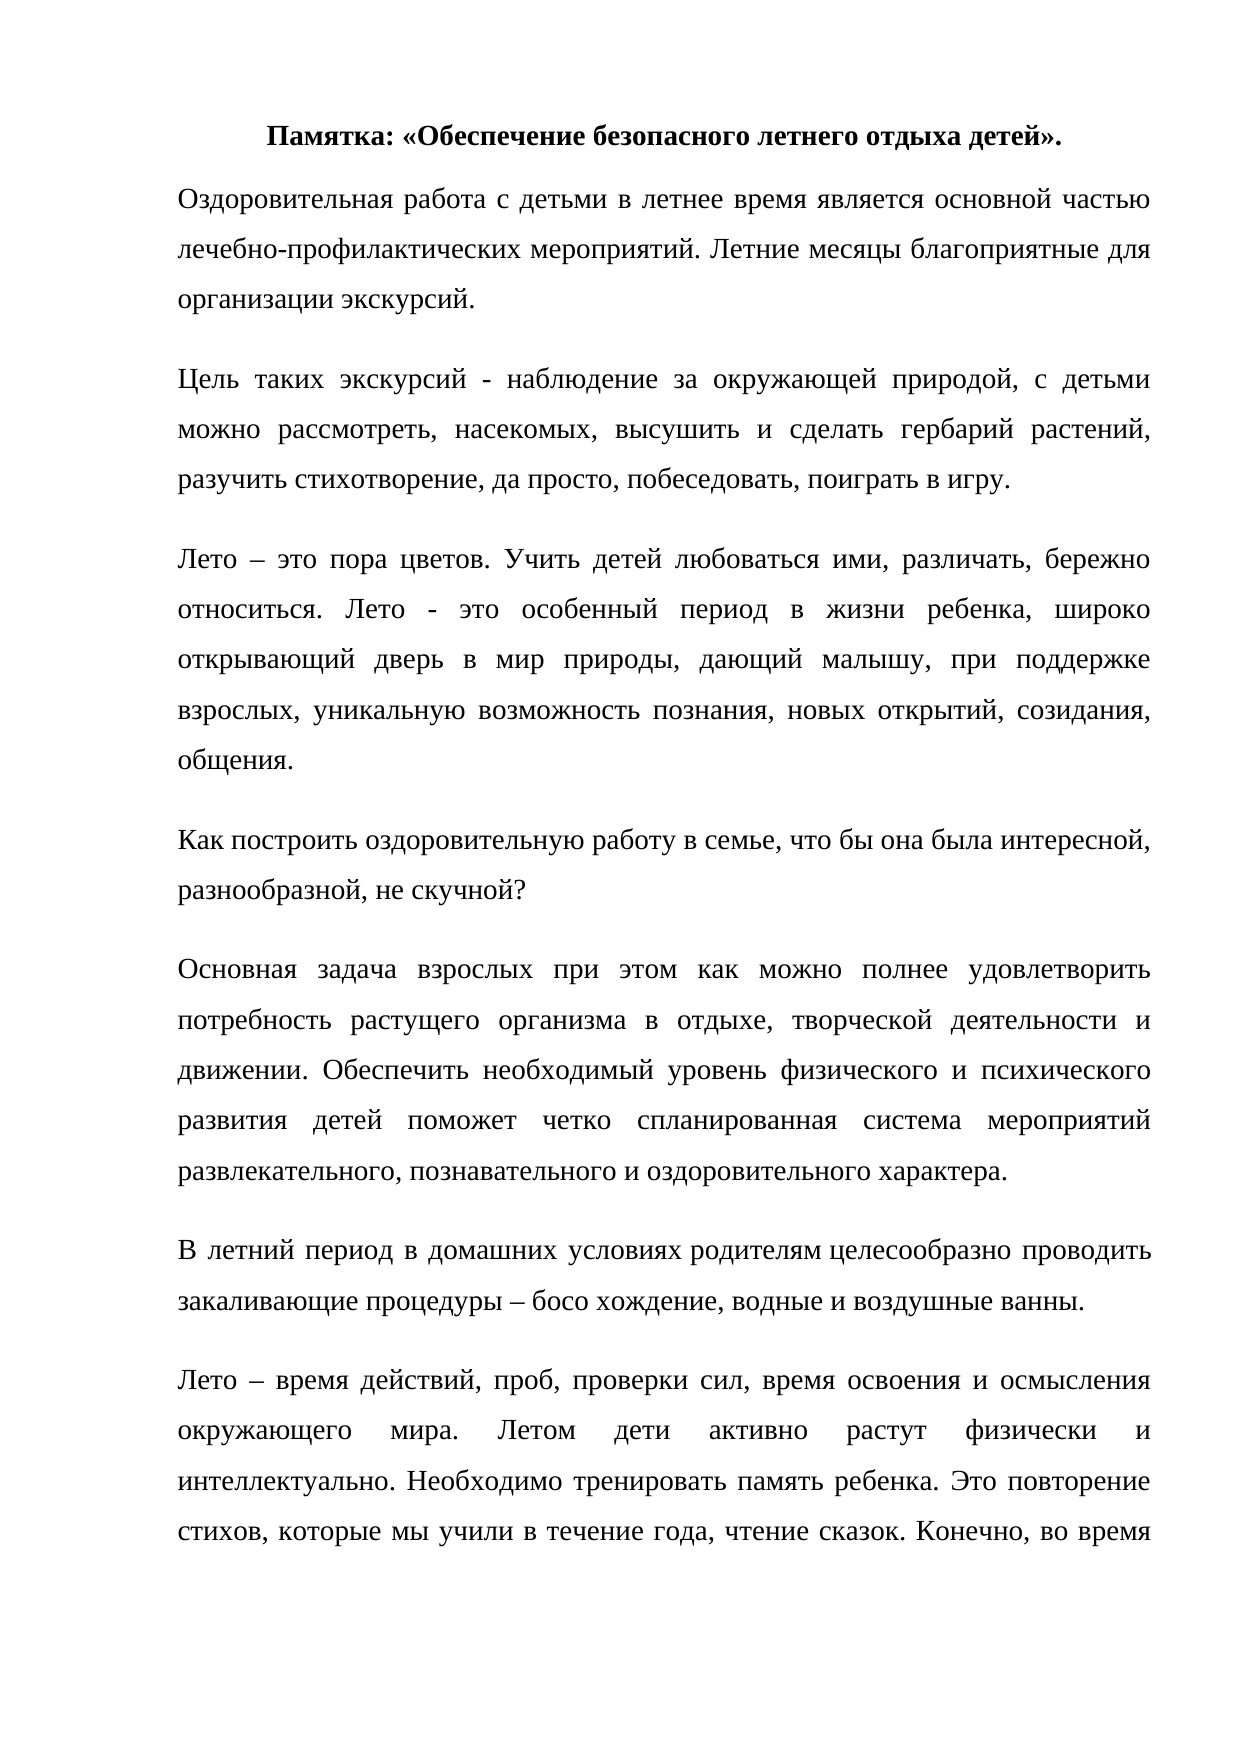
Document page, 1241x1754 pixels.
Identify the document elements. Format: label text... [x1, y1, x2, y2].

text Основная задача взрослых при этом как можно полнее удовлетворить потребность растущего организма в отдыхе, творческой деятельности и движении. Обеспечить необходимый уровень физического и психического развития детей поможет четко спланированная система мероприятий развлекательного, познавательного и оздоровительного характера. [177, 952, 1152, 1186]
text Лето – это пора цветов. Учить детей любоваться ими, различать, бережно относиться. Лето - это особенный период в жизни ребенка, широко открывающий дверь в мир природы, дающий малышу, при поддержке взрослых, уникальную возможность познания, новых открытий, созидания, общения. [177, 541, 1152, 776]
text Цель таких экскурсий - наблюдение за окружающей природой, с детьми можно рассмотреть, насекомых, высушить и сделать гербарий растений, разучить стихотворение, да просто, побеседовать, поиграть в игру. [177, 361, 1152, 495]
text Как построить оздоровительную работу в семье, что бы она была интересной, разнообразной, не скучной? [177, 822, 1152, 906]
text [177, 1362, 1152, 1547]
text Памятка: «Обеспечение безопасного летнего отдыха детей». [177, 118, 1152, 152]
text В летний период в домашних условиях родителям целесообразно проводить закаливающие процедуры – босо хождение, водные и воздушные ванны. [177, 1232, 1152, 1316]
text Оздоровительная работа с детьми в летнее время является основной частью лечебно-профилактических мероприятий. Летние месяцы благоприятные для организации экскурсий. [177, 181, 1152, 315]
